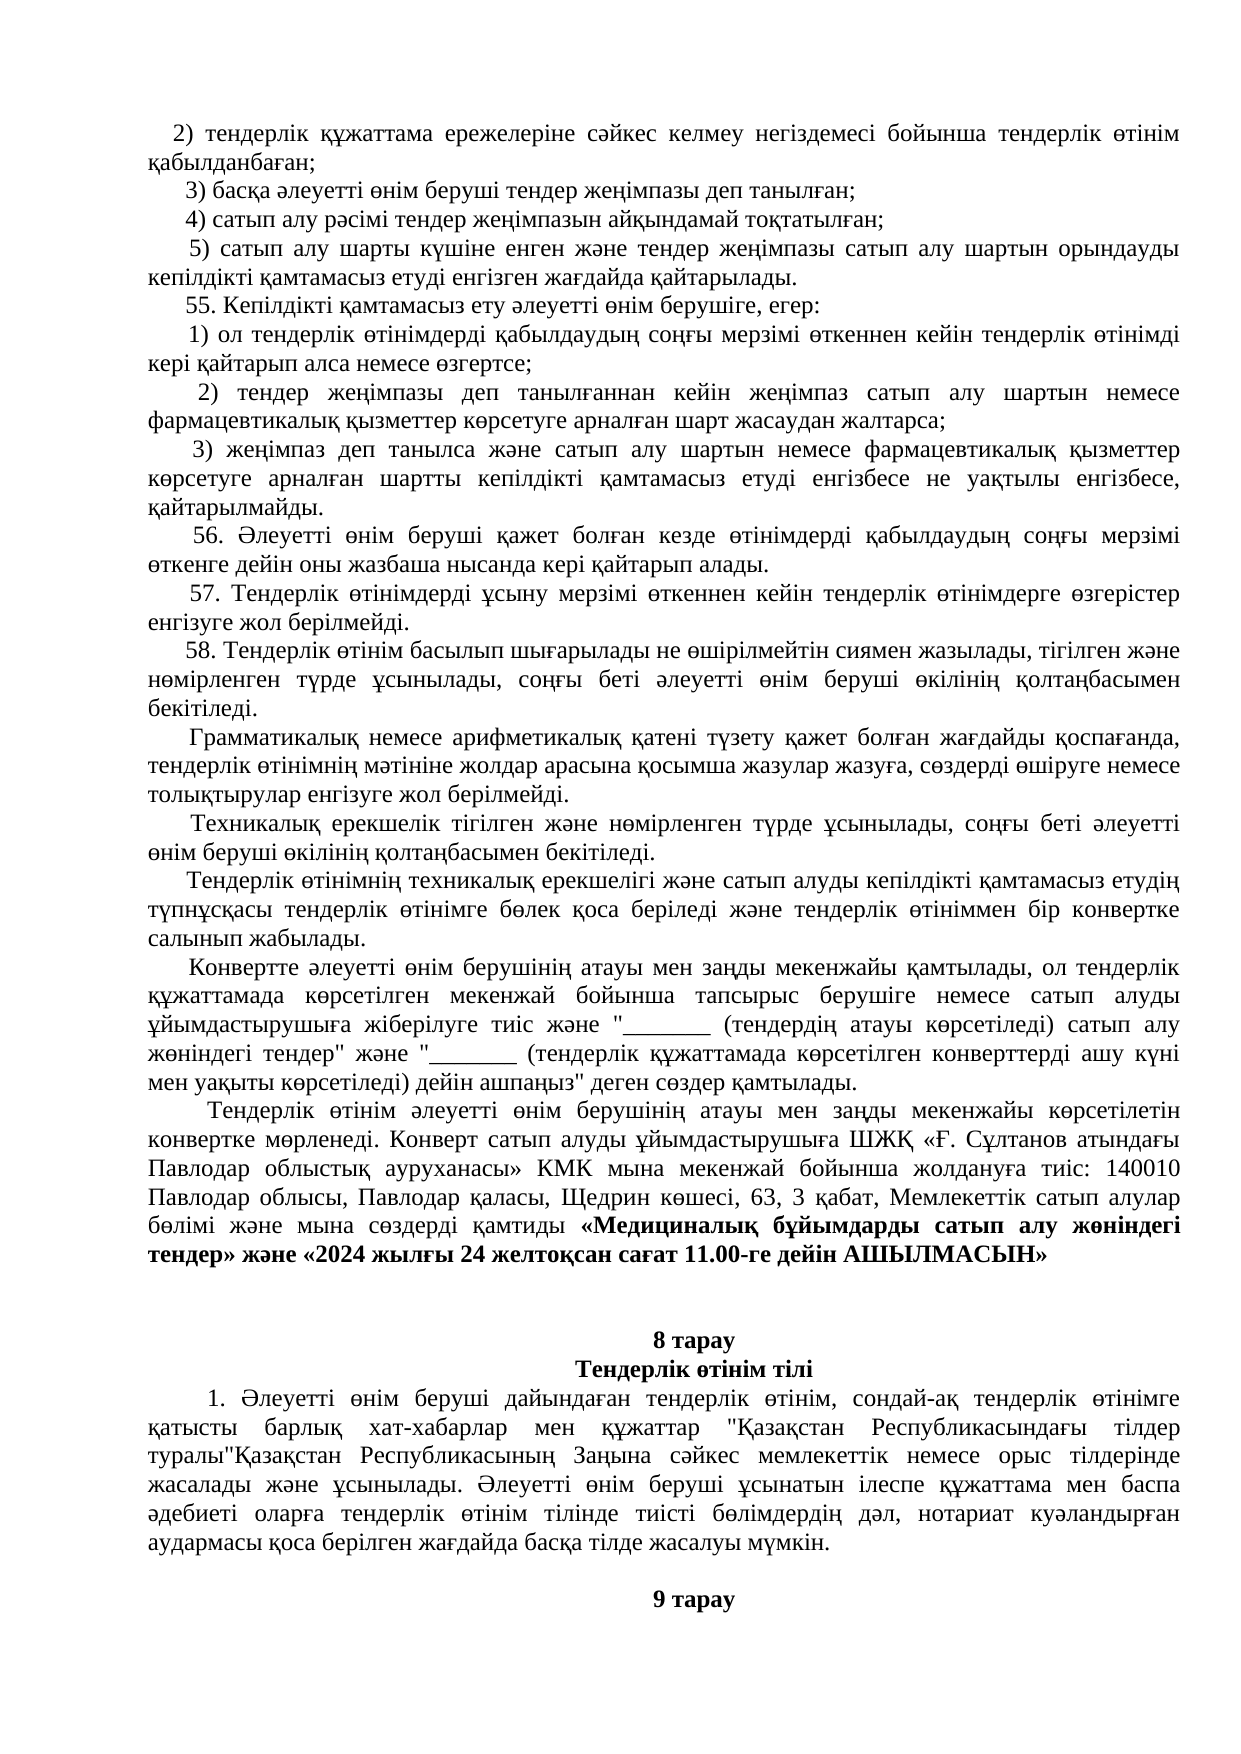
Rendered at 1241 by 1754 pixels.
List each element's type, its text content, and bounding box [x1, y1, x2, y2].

text 8 тарау [148, 1326, 1181, 1354]
text Тендерлік өтінімнің техникалық ерекшелігі және сатып алуды кепілдікті қамтамасыз етудің түпнұсқасы тендерлік өтінімге бөлек қоса беріледі және тендерлік өтініммен бір конвертке салынып жабылады. [148, 866, 1181, 952]
text Техникалық ерекшелік тігілген және нөмірленген түрде ұсынылады, соңғы беті әлеуетті өнім беруші өкілінің қолтаңбасымен бекітіледі. [148, 808, 1181, 866]
text Тендерлік өтінім тілі [148, 1354, 1181, 1383]
text 1. Әлеуетті өнім беруші дайындаған тендерлік өтінім, сондай-ақ тендерлік өтінімге қатысты барлық хат-хабарлар мен құжаттар "Қазақстан Республикасындағы тілдер туралы"Қазақстан Республикасының Заңына сәйкес мемлекеттік немесе орыс тілдерінде жасалады және ұсынылады. Әлеуетті өнім беруші ұсынатын ілеспе құжаттама мен баспа әдебиеті оларға тендерлік өтінім тілінде тиісті бөлімдердің дәл, нотариат куәландырған аудармасы қоса берілген жағдайда басқа тілде жасалуы мүмкін. [148, 1383, 1181, 1556]
text 55. Кепілдікті қамтамасыз ету әлеуетті өнім берушіге, егер: [148, 291, 1181, 319]
text 3) басқа әлеуетті өнім беруші тендер жеңімпазы деп танылған; [148, 176, 1181, 204]
text 5) сатып алу шарты күшіне енген және тендер жеңімпазы сатып алу шартын орындауды кепілдікті қамтамасыз етуді енгізген жағдайда қайтарылады. [148, 233, 1181, 291]
text 1) ол тендерлік өтінімдерді қабылдаудың соңғы мерзімі өткеннен кейін тендерлік өтінімді кері қайтарып алса немесе өзгертсе; [148, 319, 1181, 377]
text 58. Тендерлік өтінім басылып шығарылады не өшірілмейтін сиямен жазылады, тігілген және нөмірленген түрде ұсынылады, соңғы беті әлеуетті өнім беруші өкілінің қолтаңбасымен бекітіледі. [148, 636, 1181, 722]
text 4) сатып алу рәсімі тендер жеңімпазын айқындамай тоқтатылған; [148, 204, 1181, 233]
text Конвертте әлеуетті өнім берушінің атауы мен заңды мекенжайы қамтылады, ол тендерлік құжаттамада көрсетілген мекенжай бойынша тапсырыс берушіге немесе сатып алуды ұйымдастырушыға жіберілуге тиіс және "_______ (тендердің атауы көрсетіледі) сатып алу жөніндегі тендер" және "_______ (тендерлік құжаттамада көрсетілген конверттерді ашу күні мен уақыты көрсетіледі) дейін ашпаңыз" деген сөздер қамтылады. [148, 952, 1181, 1096]
text Тендерлік өтінім әлеуетті өнім берушінің атауы мен заңды мекенжайы көрсетілетін конвертке мөрленеді. Конверт сатып алуды ұйымдастырушыға ШЖҚ «Ғ. Сұлтанов атындағы Павлодар облыстық ауруханасы» КМК мына мекенжай бойынша жолдануға тиіс: 140010 Павлодар облысы, Павлодар қаласы, Щедрин көшесі, 63, 3 қабат, Мемлекеттік сатып алулар бөлімі және мына сөздерді қамтиды «Медициналық бұйымдарды сатып алу жөніндегі тендер» және «2024 жылғы 24 желтоқсан сағат 11.00-ге дейін АШЫЛМАСЫН» [148, 1096, 1181, 1268]
text 2) тендерлік құжаттама ережелеріне сәйкес келмеу негіздемесі бойынша тендерлік өтінім қабылданбаған; [148, 118, 1181, 176]
text 57. Тендерлік өтінімдерді ұсыну мерзімі өткеннен кейін тендерлік өтінімдерге өзгерістер енгізуге жол берілмейді. [148, 578, 1181, 636]
text 56. Әлеуетті өнім беруші қажет болған кезде өтінімдерді қабылдаудың соңғы мерзімі өткенге дейін оны жазбаша нысанда кері қайтарып алады. [148, 521, 1181, 578]
text 2) тендер жеңімпазы деп танылғаннан кейін жеңімпаз сатып алу шартын немесе фармацевтикалық қызметтер көрсетуге арналған шарт жасаудан жалтарса; [148, 377, 1181, 434]
text 9 тарау [148, 1584, 1181, 1613]
text 3) жеңімпаз деп танылса және сатып алу шартын немесе фармацевтикалық қызметтер көрсетуге арналған шартты кепілдікті қамтамасыз етуді енгізбесе не уақтылы енгізбесе, қайтарылмайды. [148, 434, 1181, 521]
text Грамматикалық немесе арифметикалық қатені түзету қажет болған жағдайды қоспағанда, тендерлік өтінімнің мәтініне жолдар арасына қосымша жазулар жазуға, сөздерді өшіруге немесе толықтырулар енгізуге жол берілмейді. [148, 722, 1181, 808]
